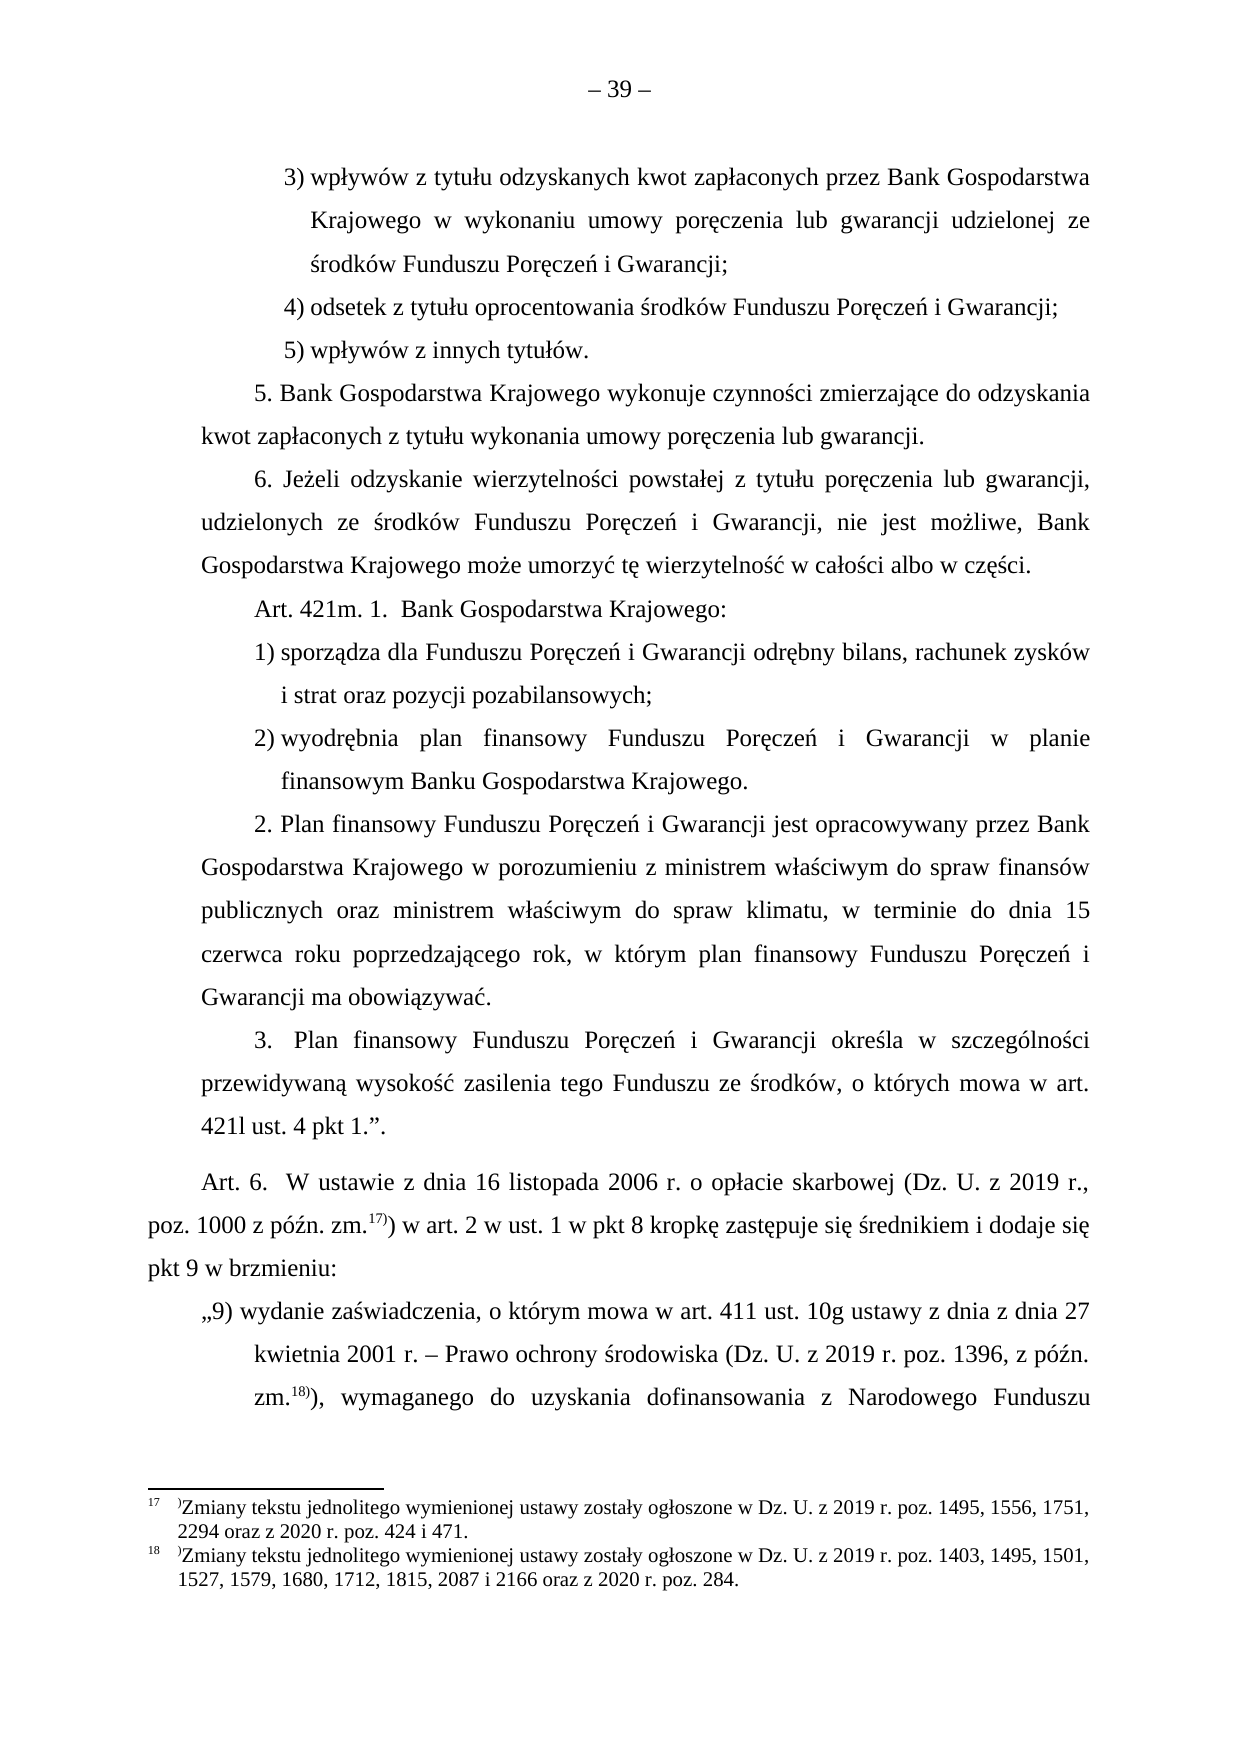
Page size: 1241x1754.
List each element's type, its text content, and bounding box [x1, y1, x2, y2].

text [201, 1296, 1091, 1411]
text 5. Bank Gospodarstwa Krajowego wykonuje czynności zmierzające do odzyskania kwot zapłaconych z tytułu wykonania umowy poręczenia lub gwarancji. [201, 378, 1091, 450]
text 4) odsetek z tytułu oprocentowania środków Funduszu Poręczeń i Gwarancji; [283, 292, 1091, 321]
text Art. 6. W ustawie z dnia 16 listopada 2006 r. o opłacie skarbowej (Dz. U. z 2019 r., poz. 1000 z późn. zm.)) w art. 2 w ust. 1 w pkt 8 kropkę zastępuje się średnikiem i dodaje się pkt 9 w brzmieniu: [148, 1167, 1091, 1282]
text 2. Plan finansowy Funduszu Poręczeń i Gwarancji jest opracowywany przez Bank Gospodarstwa Krajowego w porozumieniu z ministrem właściwym do spraw finansów publicznych oraz ministrem właściwym do spraw klimatu, w terminie do dnia 15 czerwca roku poprzedzającego rok, w którym plan finansowy Funduszu Poręczeń i Gwarancji ma obowiązywać. [201, 809, 1091, 1011]
text 5) wpływów z innych tytułów. [283, 335, 1091, 364]
text 3) wpływów z tytułu odzyskanych kwot zapłaconych przez Bank Gospodarstwa Krajowego w wykonaniu umowy poręczenia lub gwarancji udzielonej ze środków Funduszu Poręczeń i Gwarancji; [283, 162, 1091, 277]
text 2) wyodrębnia plan finansowy Funduszu Poręczeń i Gwarancji w planie finansowym Banku Gospodarstwa Krajowego. [254, 723, 1091, 795]
text 3. Plan finansowy Funduszu Poręczeń i Gwarancji określa w szczególności przewidywaną wysokość zasilenia tego Funduszu ze środków, o których mowa w art. 421l ust. 4 pkt 1.”. [201, 1025, 1091, 1140]
text 6. Jeżeli odzyskanie wierzytelności powstałej z tytułu poręczenia lub gwarancji, udzielonych ze środków Funduszu Poręczeń i Gwarancji, nie jest możliwe, Bank Gospodarstwa Krajowego może umorzyć tę wierzytelność w całości albo w części. [201, 464, 1091, 579]
text 1) sporządza dla Funduszu Poręczeń i Gwarancji odrębny bilans, rachunek zysków i strat oraz pozycji pozabilansowych; [254, 637, 1091, 709]
text Art. 421m. 1. Bank Gospodarstwa Krajowego: [201, 594, 1091, 622]
